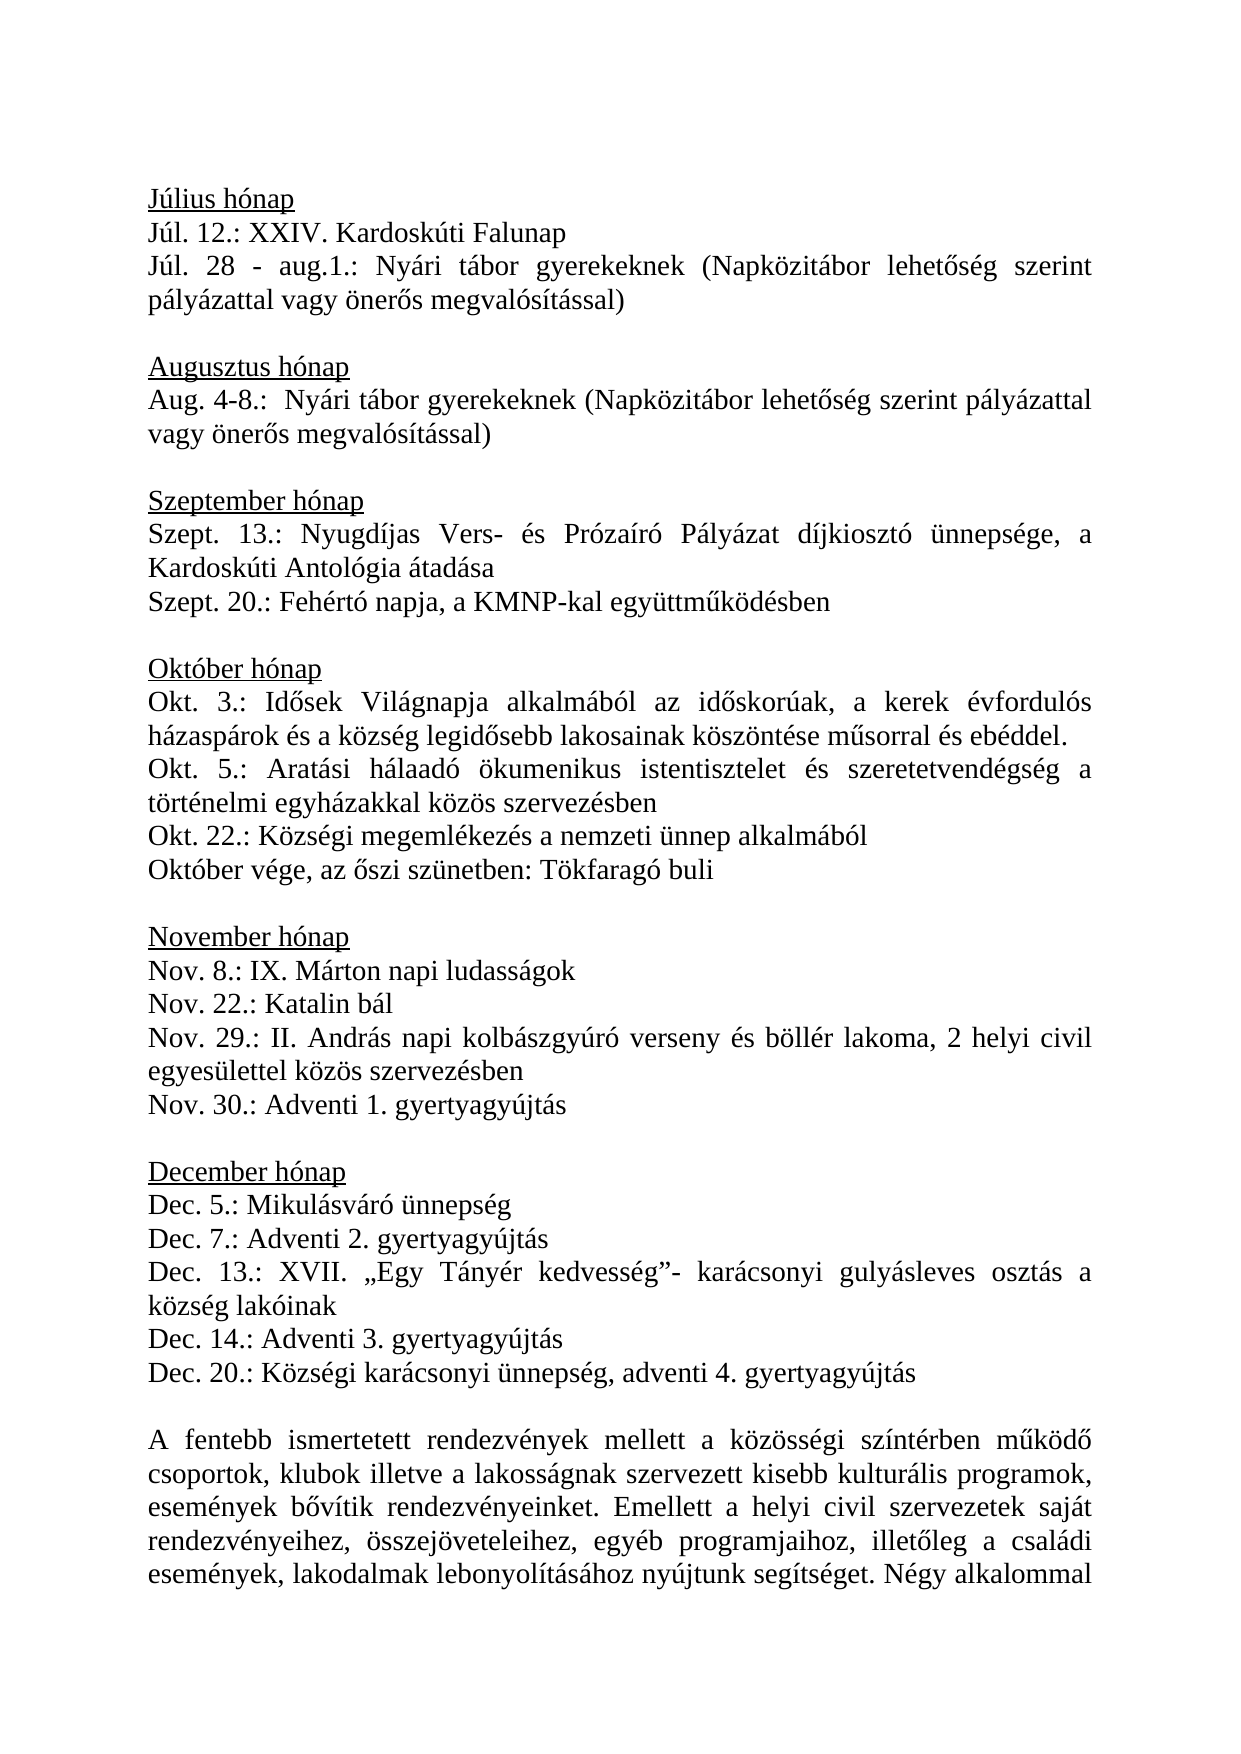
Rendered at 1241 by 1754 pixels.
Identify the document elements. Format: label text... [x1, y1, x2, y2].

text Dec. 13.: XVII. „Egy Tányér kedvesség”- karácsonyi gulyásleves osztás a község lakóinak [148, 1254, 1093, 1322]
text Nov. 29.: II. András napi kolbászgyúró verseny és böllér lakoma, 2 helyi civil egyesülettel közös szervezésben [148, 1020, 1093, 1087]
text November hónap [148, 919, 1093, 953]
text Júl. 28 - aug.1.: Nyári tábor gyerekeknek (Napközitábor lehetőség szerint pályázattal vagy önerős megvalósítással) [148, 248, 1093, 315]
text Szept. 20.: Fehértó napja, a KMNP-kal együttműködésben [148, 584, 1093, 617]
text Július hónap [148, 181, 1093, 215]
text Dec. 20.: Községi karácsonyi ünnepség, adventi 4. gyertyagyújtás [148, 1355, 1093, 1389]
text Nov. 30.: Adventi 1. gyertyagyújtás [148, 1087, 1093, 1120]
text Október vége, az őszi szünetben: Tökfaragó buli [148, 852, 1093, 886]
text Október hónap [148, 651, 1093, 684]
text Augusztus hónap [148, 349, 1093, 382]
text Dec. 7.: Adventi 2. gyertyagyújtás [148, 1221, 1093, 1254]
text Szept. 13.: Nyugdíjas Vers- és Prózaíró Pályázat díjkiosztó ünnepsége, a Kardoskúti Antológia átadása [148, 517, 1093, 584]
text Szeptember hónap [148, 483, 1093, 517]
text Nov. 8.: IX. Márton napi ludasságok [148, 953, 1093, 986]
text Júl. 12.: XXIV. Kardoskúti Falunap [148, 215, 1093, 248]
text Dec. 5.: Mikulásváró ünnepség [148, 1187, 1093, 1221]
text Dec. 14.: Adventi 3. gyertyagyújtás [148, 1322, 1093, 1355]
text Okt. 5.: Aratási hálaadó ökumenikus istentisztelet és szeretetvendégség a történelmi egyházakkal közös szervezésben [148, 751, 1093, 818]
text Aug. 4-8.: Nyári tábor gyerekeknek (Napközitábor lehetőség szerint pályázattal vagy önerős megvalósítással) [148, 382, 1093, 449]
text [148, 1422, 1093, 1590]
text Okt. 22.: Községi megemlékezés a nemzeti ünnep alkalmából [148, 818, 1093, 852]
text December hónap [148, 1154, 1093, 1187]
text Nov. 22.: Katalin bál [148, 986, 1093, 1020]
text Okt. 3.: Idősek Világnapja alkalmából az időskorúak, a kerek évfordulós házaspárok és a község legidősebb lakosainak köszöntése műsorral és ebéddel. [148, 684, 1093, 751]
